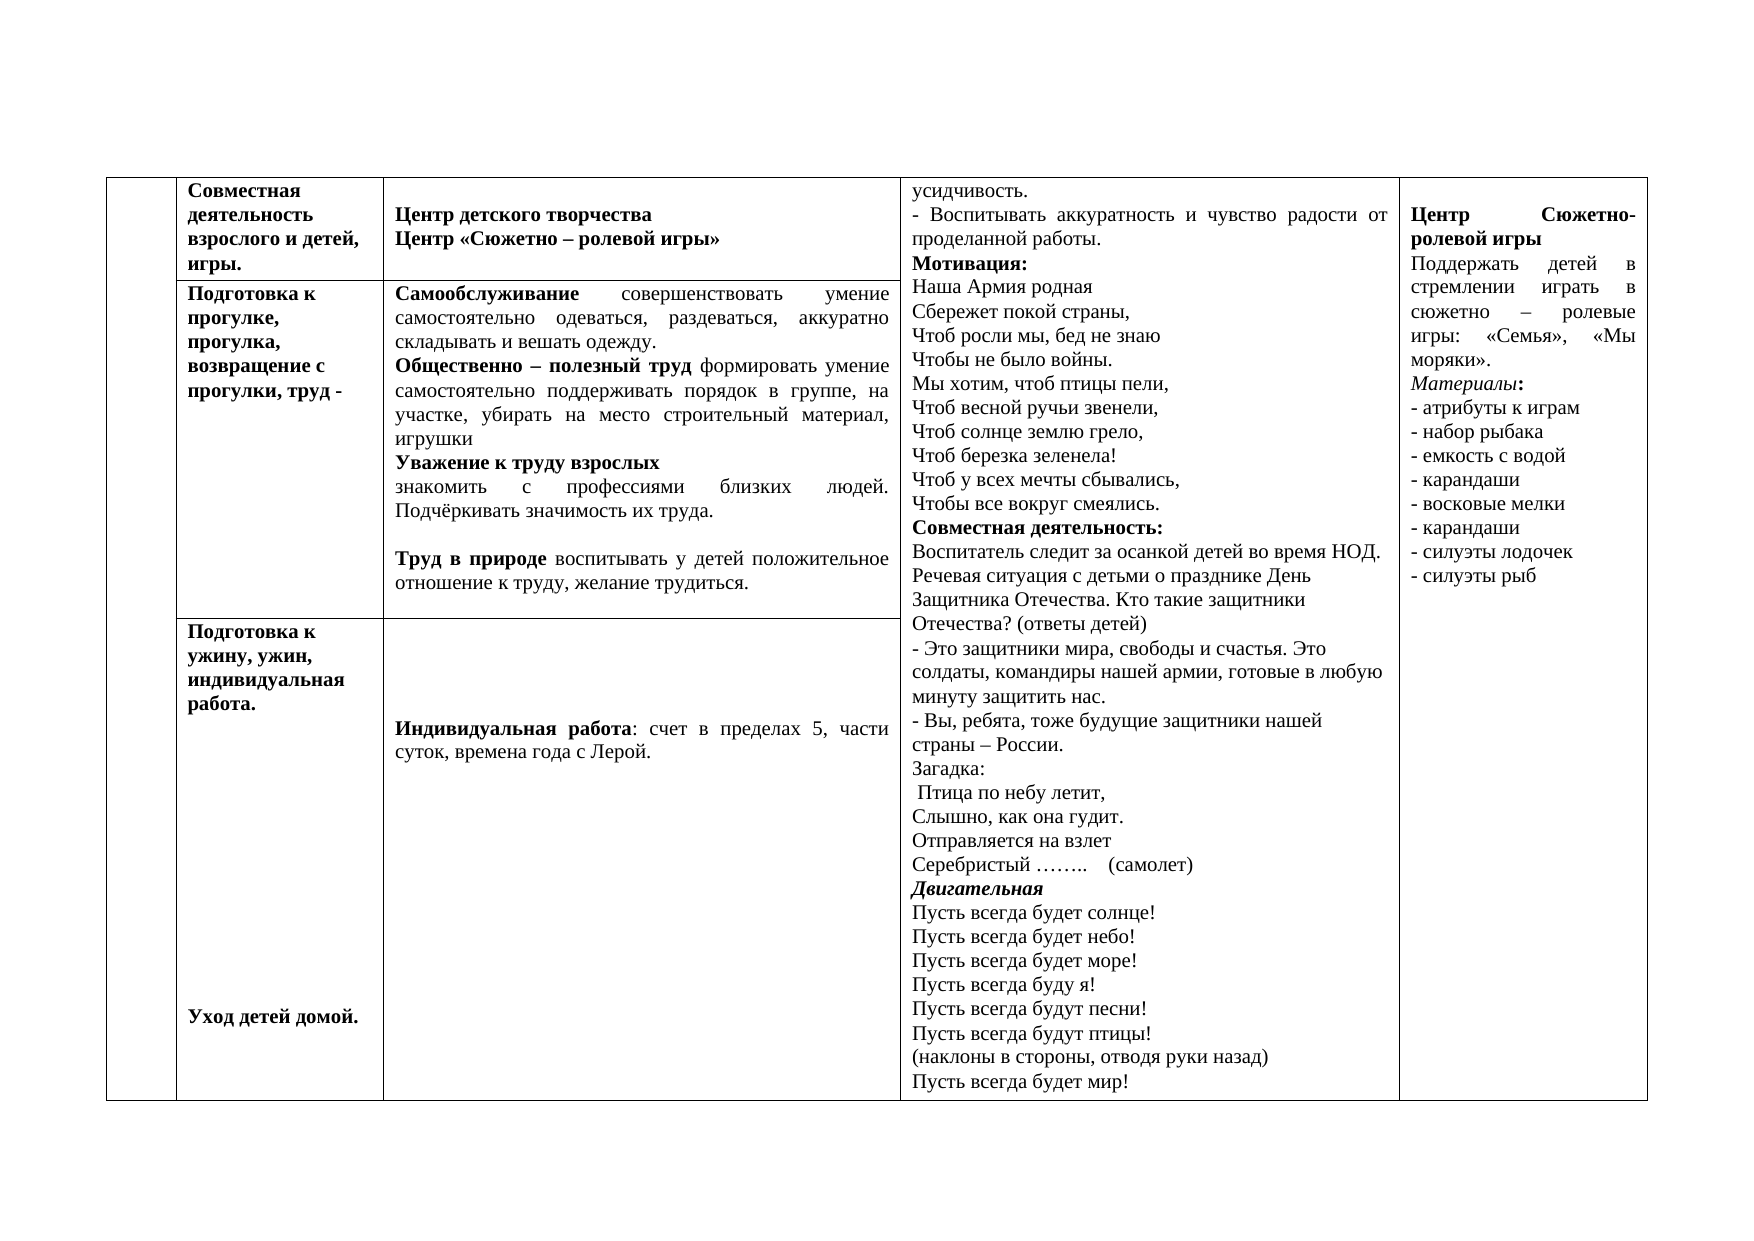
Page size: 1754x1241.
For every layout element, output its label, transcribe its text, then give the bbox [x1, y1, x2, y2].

table_cell Центр детского творчества Центр «Сюжетно – ролевой игры» [384, 178, 900, 280]
table_cell Подготовка к прогулке, прогулка, возвращение с прогулки, труд - [177, 281, 383, 618]
table_cell Подготовка к ужину, ужин, индивидуальная работа. Уход детей домой. [177, 619, 383, 1100]
table_cell Индивидуальная работа: счет в пределах 5, части суток, времена года с Лерой. [384, 619, 900, 1100]
table_cell Совместная деятельность взрослого и детей, игры. [177, 178, 383, 280]
table_cell Самообслуживание совершенствовать умение самостоятельно одеваться, раздеваться, аккуратно складывать и вешать одежду. Общественно – полезный труд формировать умение самостоятельно поддерживать порядок в группе, на участке, убирать на место строительный материал, игрушки Уважение к труду взрослых знакомить с профессиями близких людей. Подчёркивать значимость их труда. Труд в природе воспитывать у детей положительное отношение к труду, желание трудиться. [384, 281, 900, 618]
